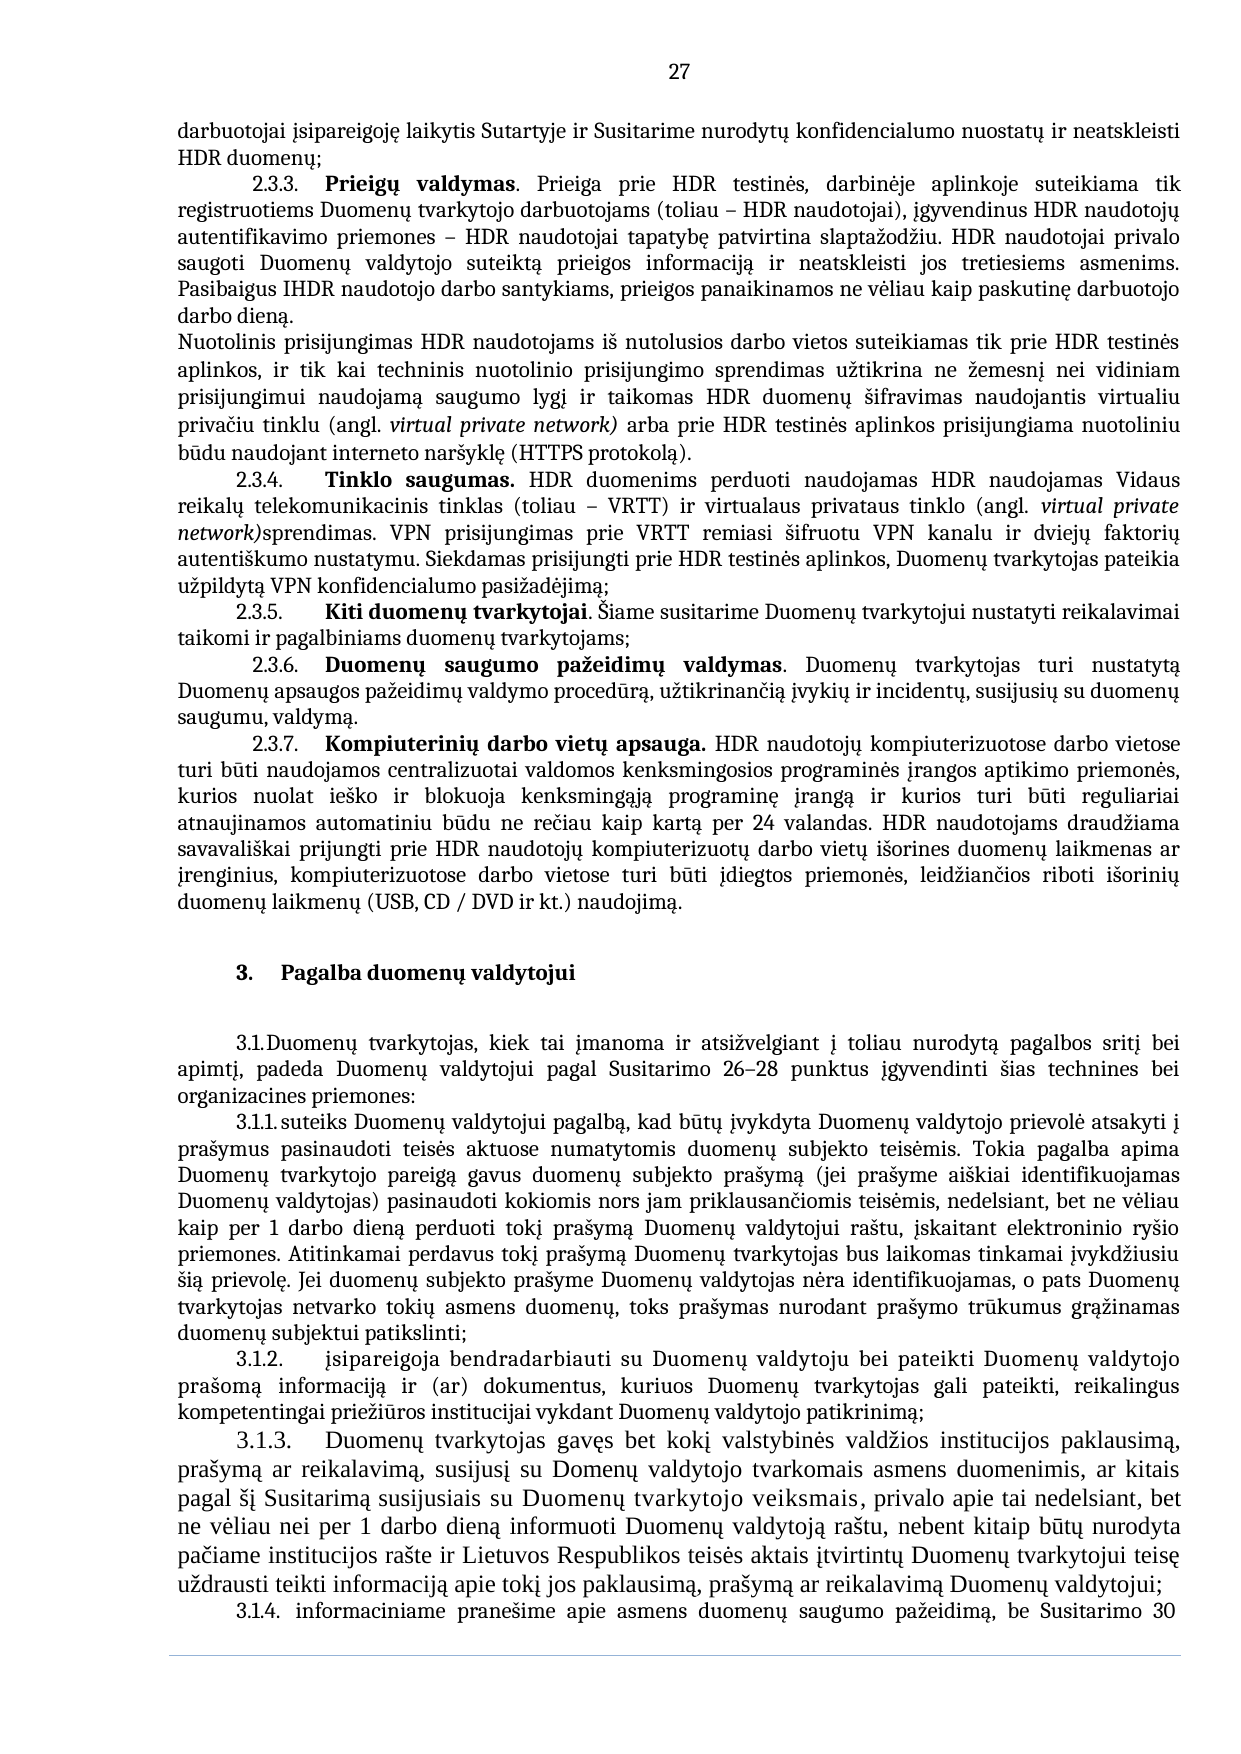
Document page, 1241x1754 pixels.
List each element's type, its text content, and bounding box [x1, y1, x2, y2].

list Kompiuterinių darbo vietų apsauga. HDR naudotojų kompiuterizuotose darbo vietose turi būti naudojamos centralizuotai valdomos kenksmingosios programinės įrangos aptikimo priemonės, kurios nuolat ieško ir blokuoja kenksmingąją programinę įrangą ir kurios turi būti reguliariai atnaujinamos automatiniu būdu ne rečiau kaip kartą per 24 valandas. HDR naudotojams draudžiama savavališkai prijungti prie HDR naudotojų kompiuterizuotų darbo vietų išorines duomenų laikmenas ar įrenginius, kompiuterizuotose darbo vietose turi būti įdiegtos priemonės, leidžiančios riboti išorinių duomenų laikmenų (USB, CD / DVD ir kt.) naudojimą. [177, 731, 1181, 915]
list Prieigų valdymas. Prieiga prie HDR testinės, darbinėje aplinkoje suteikiama tik registruotiems Duomenų tvarkytojo darbuotojams (toliau – HDR naudotojai), įgyvendinus HDR naudotojų autentifikavimo priemones – HDR naudotojai tapatybę patvirtina slaptažodžiu. HDR naudotojai privalo saugoti Duomenų valdytojo suteiktą prieigos informaciją ir neatskleisti jos tretiesiems asmenims. Pasibaigus IHDR naudotojo darbo santykiams, prieigos panaikinamos ne vėliau kaip paskutinę darbuotojo darbo dieną. [177, 171, 1181, 329]
list Duomenų tvarkytojas gavęs bet kokį valstybinės valdžios institucijos paklausimą, prašymą ar reikalavimą, susijusį su Domenų valdytojo tvarkomais asmens duomenimis, ar kitais pagal šį Susitarimą susijusiais su Duomenų tvarkytojo veiksmais, privalo apie tai nedelsiant, bet ne vėliau nei per 1 darbo dieną informuoti Duomenų valdytoją raštu, nebent kitaip būtų nurodyta pačiame institucijos rašte ir Lietuvos Respublikos teisės aktais įtvirtintų Duomenų tvarkytojui teisę uždrausti teikti informaciją apie tokį jos paklausimą, prašymą ar reikalavimą Duomenų valdytojui; [177, 1425, 1181, 1598]
list suteiks Duomenų valdytojui pagalbą, kad būtų įvykdyta Duomenų valdytojo prievolė atsakyti į prašymus pasinaudoti teisės aktuose numatytomis duomenų subjekto teisėmis. Tokia pagalba apima Duomenų tvarkytojo pareigą gavus duomenų subjekto prašymą (jei prašyme aiškiai identifikuojamas Duomenų valdytojas) pasinaudoti kokiomis nors jam priklausančiomis teisėmis, nedelsiant, bet ne vėliau kaip per 1 darbo dieną perduoti tokį prašymą Duomenų valdytojui raštu, įskaitant elektroninio ryšio priemones. Atitinkamai perdavus tokį prašymą Duomenų tvarkytojas bus laikomas tinkamai įvykdžiusiu šią prievolę. Jei duomenų subjekto prašyme Duomenų valdytojas nėra identifikuojamas, o pats Duomenų tvarkytojas netvarko tokių asmens duomenų, toks prašymas nurodant prašymo trūkumus grąžinamas duomenų subjektui patikslinti; [177, 1109, 1181, 1346]
list Pagalba duomenų valdytojui [177, 959, 1181, 986]
list Nuotolinis prisijungimas HDR naudotojams iš nutolusios darbo vietos suteikiamas tik prie HDR testinės aplinkos, ir tik kai techninis nuotolinio prisijungimo sprendimas užtikrina ne žemesnį nei vidiniam prisijungimui naudojamą saugumo lygį ir taikomas HDR duomenų šifravimas naudojantis virtualiu privačiu tinklu (angl. virtual private network) arba prie HDR testinės aplinkos prisijungiama nuotoliniu būdu naudojant interneto naršyklę (HTTPS protokolą). [177, 329, 1181, 466]
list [177, 118, 1181, 171]
list Kiti duomenų tvarkytojai. Šiame susitarime Duomenų tvarkytojui nustatyti reikalavimai taikomi ir pagalbiniams duomenų tvarkytojams; [177, 599, 1181, 651]
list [177, 1598, 1181, 1624]
list Duomenų saugumo pažeidimų valdymas. Duomenų tvarkytojas turi nustatytą Duomenų apsaugos pažeidimų valdymo procedūrą, užtikrinančią įvykių ir incidentų, susijusių su duomenų saugumu, valdymą. [177, 651, 1181, 731]
list Tinklo saugumas. HDR duomenims perduoti naudojamas HDR naudojamas Vidaus reikalų telekomunikacinis tinklas (toliau – VRTT) ir virtualaus privataus tinklo (angl. virtual private network)sprendimas. VPN prisijungimas prie VRTT remiasi šifruotu VPN kanalu ir dviejų faktorių autentiškumo nustatymu. Siekdamas prisijungti prie HDR testinės aplinkos, Duomenų tvarkytojas pateikia užpildytą VPN konfidencialumo pasižadėjimą; [177, 467, 1181, 599]
list įsipareigoja bendradarbiauti su Duomenų valdytoju bei pateikti Duomenų valdytojo prašomą informaciją ir (ar) dokumentus, kuriuos Duomenų tvarkytojas gali pateikti, reikalingus kompetentingai priežiūros institucijai vykdant Duomenų valdytojo patikrinimą; [177, 1346, 1181, 1425]
list Duomenų tvarkytojas, kiek tai įmanoma ir atsižvelgiant į toliau nurodytą pagalbos sritį bei apimtį, padeda Duomenų valdytojui pagal Susitarimo 26–28 punktus įgyvendinti šias technines bei organizacines priemones: [177, 1030, 1181, 1109]
